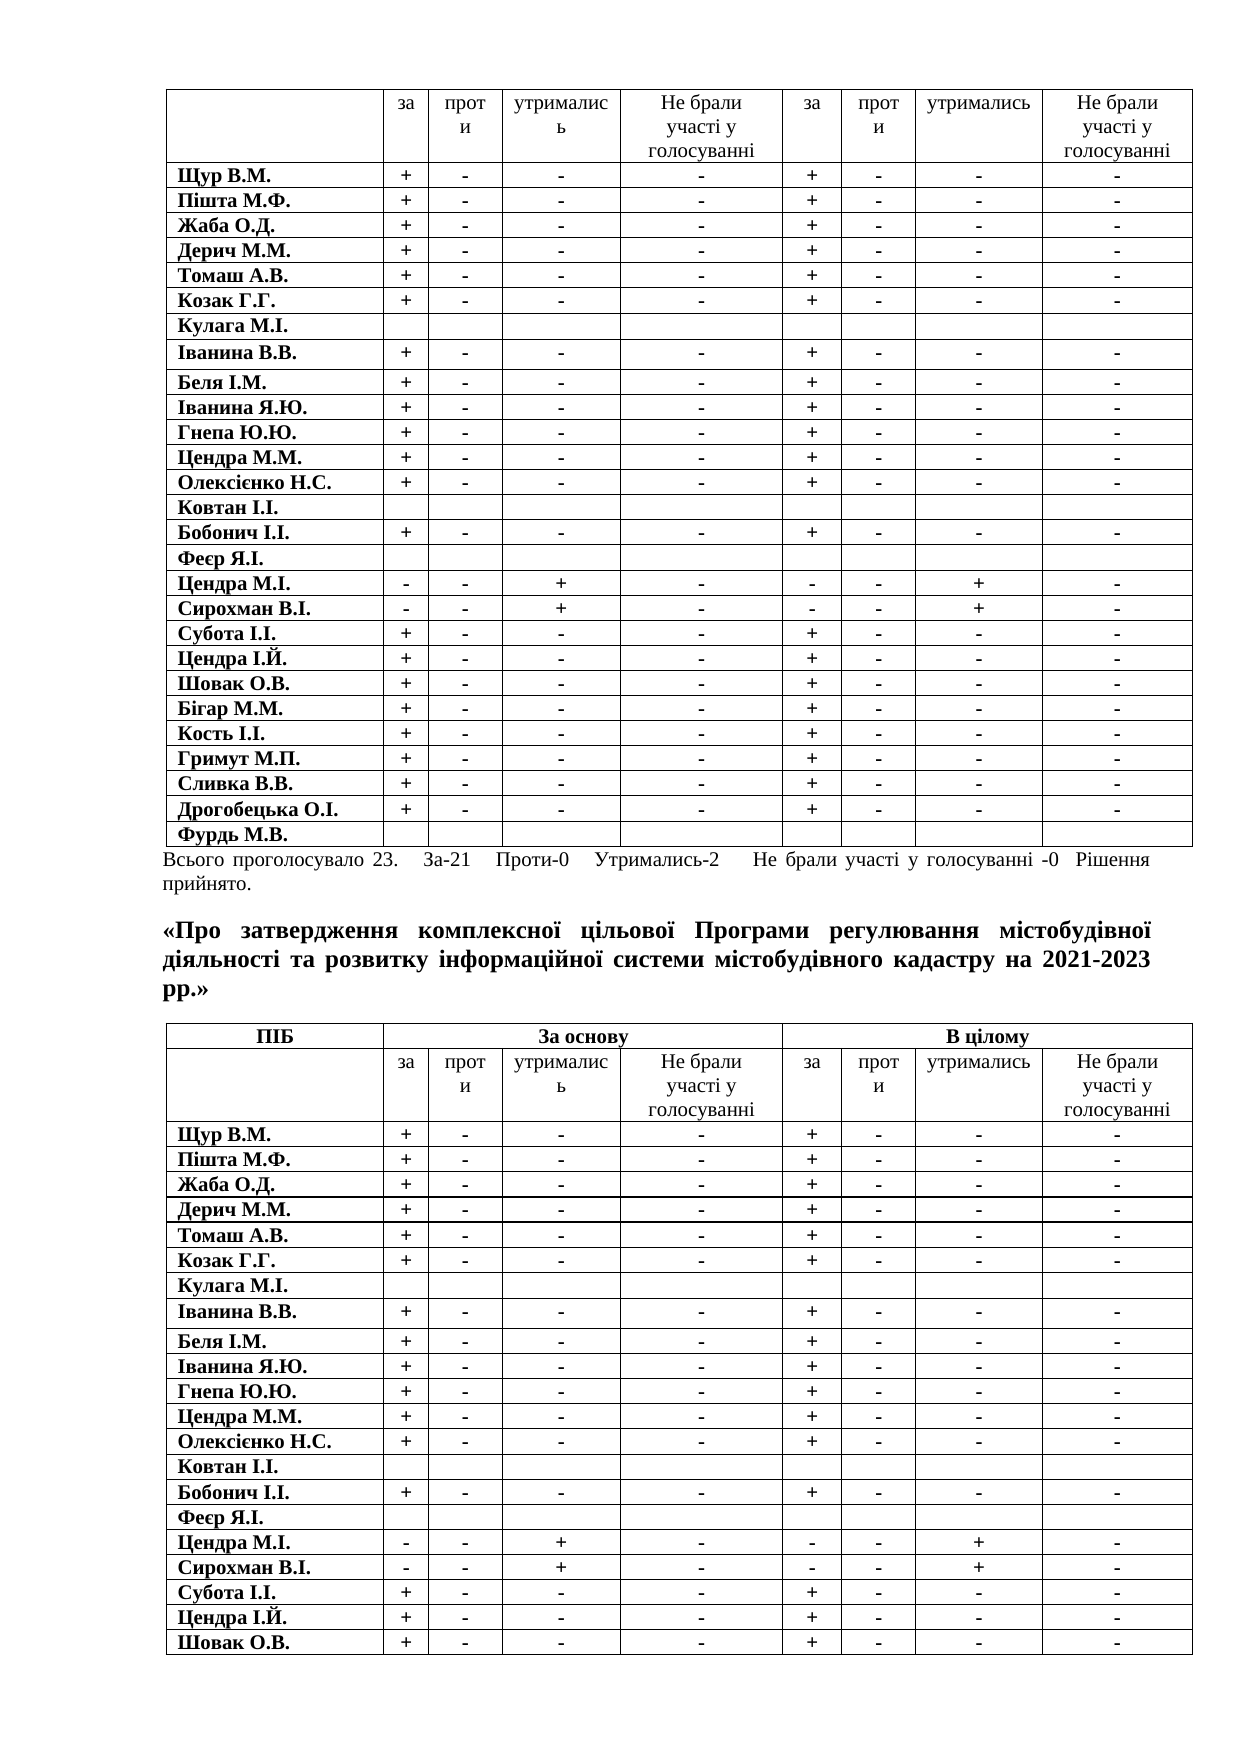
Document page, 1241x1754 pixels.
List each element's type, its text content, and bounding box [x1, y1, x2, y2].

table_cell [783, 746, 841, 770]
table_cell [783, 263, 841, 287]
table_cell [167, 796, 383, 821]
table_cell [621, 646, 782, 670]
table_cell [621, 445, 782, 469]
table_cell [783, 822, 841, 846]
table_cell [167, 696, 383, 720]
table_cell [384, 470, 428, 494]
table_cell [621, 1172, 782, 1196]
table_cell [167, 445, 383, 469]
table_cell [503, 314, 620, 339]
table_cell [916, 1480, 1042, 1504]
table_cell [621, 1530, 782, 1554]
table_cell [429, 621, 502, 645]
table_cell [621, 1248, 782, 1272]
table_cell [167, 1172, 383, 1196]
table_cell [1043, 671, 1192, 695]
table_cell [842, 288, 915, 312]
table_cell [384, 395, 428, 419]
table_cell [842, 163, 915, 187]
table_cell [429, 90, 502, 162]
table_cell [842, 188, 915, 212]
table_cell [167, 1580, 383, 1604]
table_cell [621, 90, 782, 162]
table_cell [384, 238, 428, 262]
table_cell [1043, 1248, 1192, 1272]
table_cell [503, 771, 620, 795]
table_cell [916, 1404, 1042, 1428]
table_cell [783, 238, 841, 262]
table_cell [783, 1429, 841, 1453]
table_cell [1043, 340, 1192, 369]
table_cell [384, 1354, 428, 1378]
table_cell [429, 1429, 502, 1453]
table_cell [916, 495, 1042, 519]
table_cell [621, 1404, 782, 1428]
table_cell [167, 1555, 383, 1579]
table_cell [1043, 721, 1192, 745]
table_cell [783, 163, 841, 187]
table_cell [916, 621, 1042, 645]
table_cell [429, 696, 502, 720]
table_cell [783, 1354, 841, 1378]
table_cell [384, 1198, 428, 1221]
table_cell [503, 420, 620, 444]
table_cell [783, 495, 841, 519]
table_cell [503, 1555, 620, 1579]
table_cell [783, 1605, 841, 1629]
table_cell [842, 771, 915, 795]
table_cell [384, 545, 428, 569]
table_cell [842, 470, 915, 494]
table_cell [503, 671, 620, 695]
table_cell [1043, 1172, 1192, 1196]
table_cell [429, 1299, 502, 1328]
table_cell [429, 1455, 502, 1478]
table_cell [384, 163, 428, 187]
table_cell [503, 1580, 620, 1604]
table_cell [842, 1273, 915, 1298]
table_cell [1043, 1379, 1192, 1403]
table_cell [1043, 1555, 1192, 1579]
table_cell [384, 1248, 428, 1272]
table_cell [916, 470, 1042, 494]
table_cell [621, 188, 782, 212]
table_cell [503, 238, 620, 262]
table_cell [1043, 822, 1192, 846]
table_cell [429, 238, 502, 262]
text Всього проголосувало 23. За-21 Проти-0 Утримались-2 Не брали участі у голосуванні -0 Рішення прийнято. [162, 847, 1152, 895]
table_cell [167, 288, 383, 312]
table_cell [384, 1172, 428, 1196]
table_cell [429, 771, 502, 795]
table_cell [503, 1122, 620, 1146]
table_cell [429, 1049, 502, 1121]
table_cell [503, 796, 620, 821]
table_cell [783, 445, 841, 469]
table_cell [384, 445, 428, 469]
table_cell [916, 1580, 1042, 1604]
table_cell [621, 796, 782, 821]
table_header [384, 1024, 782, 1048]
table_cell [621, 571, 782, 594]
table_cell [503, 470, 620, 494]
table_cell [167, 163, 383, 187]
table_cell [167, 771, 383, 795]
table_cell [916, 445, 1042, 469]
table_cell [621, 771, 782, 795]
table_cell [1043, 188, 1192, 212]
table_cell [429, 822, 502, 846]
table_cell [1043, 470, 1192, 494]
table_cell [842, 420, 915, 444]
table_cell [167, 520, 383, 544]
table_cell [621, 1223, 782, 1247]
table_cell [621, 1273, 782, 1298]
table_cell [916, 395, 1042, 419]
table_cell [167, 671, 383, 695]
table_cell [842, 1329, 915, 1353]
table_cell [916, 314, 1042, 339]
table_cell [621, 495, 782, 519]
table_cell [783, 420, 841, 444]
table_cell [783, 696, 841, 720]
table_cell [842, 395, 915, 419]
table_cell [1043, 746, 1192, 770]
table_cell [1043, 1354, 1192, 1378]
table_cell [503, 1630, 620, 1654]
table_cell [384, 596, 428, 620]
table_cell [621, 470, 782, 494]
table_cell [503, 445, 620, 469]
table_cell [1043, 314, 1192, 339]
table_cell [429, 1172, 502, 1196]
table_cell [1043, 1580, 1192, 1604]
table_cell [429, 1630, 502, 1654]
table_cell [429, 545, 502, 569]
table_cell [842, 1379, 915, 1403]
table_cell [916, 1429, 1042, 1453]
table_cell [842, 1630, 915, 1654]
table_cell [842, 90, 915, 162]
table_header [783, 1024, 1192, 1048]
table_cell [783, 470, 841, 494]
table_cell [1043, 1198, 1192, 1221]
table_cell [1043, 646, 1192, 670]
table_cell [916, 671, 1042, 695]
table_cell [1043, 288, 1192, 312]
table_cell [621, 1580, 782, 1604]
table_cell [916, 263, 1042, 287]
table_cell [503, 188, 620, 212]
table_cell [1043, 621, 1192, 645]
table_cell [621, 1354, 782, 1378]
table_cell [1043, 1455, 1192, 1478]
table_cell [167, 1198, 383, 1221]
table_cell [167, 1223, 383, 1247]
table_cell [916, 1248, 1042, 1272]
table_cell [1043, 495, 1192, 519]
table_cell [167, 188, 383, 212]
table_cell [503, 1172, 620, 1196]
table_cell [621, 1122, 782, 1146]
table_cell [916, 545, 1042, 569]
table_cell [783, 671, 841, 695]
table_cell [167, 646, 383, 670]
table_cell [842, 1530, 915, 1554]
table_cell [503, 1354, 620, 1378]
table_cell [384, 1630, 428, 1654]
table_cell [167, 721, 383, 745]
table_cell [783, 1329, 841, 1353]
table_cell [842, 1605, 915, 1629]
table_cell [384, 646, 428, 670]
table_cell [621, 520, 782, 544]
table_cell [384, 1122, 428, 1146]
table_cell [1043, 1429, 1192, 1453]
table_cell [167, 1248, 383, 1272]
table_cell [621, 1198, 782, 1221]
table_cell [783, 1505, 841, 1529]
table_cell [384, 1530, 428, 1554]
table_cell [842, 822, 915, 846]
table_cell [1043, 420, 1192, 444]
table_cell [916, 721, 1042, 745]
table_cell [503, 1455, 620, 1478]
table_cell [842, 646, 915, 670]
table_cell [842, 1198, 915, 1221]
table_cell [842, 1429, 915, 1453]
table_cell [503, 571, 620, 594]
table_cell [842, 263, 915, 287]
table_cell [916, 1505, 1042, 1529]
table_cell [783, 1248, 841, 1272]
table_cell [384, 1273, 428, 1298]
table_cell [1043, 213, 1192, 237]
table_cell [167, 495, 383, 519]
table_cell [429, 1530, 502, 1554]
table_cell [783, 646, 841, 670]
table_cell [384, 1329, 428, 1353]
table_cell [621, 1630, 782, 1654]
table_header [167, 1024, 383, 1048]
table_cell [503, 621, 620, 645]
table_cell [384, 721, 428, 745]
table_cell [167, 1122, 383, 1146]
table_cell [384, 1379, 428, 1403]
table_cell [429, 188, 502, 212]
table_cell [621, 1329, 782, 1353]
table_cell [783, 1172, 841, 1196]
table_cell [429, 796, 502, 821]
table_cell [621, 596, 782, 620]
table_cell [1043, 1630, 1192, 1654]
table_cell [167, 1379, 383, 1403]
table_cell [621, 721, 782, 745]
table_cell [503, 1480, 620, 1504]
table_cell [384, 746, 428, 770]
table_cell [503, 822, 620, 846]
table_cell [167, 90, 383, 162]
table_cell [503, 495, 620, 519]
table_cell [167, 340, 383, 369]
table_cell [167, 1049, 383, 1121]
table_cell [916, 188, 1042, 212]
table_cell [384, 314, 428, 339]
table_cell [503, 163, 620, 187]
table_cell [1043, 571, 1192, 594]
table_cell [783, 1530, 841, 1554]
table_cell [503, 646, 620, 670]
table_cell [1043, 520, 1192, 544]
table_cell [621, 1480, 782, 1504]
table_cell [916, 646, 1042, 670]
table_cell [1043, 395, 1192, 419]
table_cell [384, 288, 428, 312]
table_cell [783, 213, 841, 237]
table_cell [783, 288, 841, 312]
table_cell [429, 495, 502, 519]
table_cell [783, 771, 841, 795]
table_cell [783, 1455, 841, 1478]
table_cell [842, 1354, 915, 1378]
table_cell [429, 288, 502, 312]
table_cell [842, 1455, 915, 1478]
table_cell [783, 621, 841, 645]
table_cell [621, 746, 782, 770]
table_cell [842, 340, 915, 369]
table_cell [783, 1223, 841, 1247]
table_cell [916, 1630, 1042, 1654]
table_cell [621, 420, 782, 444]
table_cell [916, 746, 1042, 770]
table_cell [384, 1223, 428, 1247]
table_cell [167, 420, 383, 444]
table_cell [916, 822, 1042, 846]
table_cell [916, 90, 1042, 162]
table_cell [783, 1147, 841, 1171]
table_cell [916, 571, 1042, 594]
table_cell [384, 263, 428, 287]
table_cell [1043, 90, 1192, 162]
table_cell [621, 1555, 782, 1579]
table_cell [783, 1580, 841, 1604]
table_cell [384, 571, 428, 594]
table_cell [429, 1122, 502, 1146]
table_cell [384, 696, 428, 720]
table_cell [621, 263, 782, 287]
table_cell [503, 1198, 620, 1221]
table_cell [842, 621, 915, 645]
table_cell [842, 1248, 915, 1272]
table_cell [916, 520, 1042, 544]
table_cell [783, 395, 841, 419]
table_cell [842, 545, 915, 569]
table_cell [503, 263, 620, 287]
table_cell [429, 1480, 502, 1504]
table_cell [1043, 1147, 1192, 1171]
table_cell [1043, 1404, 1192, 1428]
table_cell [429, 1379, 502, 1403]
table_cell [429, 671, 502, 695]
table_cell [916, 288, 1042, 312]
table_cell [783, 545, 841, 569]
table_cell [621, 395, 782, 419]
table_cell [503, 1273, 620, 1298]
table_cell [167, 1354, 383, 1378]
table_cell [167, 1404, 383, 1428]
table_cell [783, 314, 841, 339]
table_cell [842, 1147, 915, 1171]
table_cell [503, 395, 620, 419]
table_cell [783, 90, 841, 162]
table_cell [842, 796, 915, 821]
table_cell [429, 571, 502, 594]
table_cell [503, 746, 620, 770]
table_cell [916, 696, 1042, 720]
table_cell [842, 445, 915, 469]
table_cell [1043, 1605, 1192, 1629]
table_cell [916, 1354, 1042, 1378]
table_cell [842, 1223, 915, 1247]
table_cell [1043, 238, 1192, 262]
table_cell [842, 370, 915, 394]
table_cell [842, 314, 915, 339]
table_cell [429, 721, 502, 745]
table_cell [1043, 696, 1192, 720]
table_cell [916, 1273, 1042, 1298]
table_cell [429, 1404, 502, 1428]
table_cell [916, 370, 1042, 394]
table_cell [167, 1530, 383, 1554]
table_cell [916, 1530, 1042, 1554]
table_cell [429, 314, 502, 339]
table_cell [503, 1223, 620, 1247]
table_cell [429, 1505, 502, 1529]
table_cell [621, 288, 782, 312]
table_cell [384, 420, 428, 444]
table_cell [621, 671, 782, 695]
text «Про затвердження комплексної цільової Програми регулювання містобудівної діяльності та розвитку інформаційної системи містобудівного кадастру на 2021-2023 рр.» [162, 916, 1152, 1002]
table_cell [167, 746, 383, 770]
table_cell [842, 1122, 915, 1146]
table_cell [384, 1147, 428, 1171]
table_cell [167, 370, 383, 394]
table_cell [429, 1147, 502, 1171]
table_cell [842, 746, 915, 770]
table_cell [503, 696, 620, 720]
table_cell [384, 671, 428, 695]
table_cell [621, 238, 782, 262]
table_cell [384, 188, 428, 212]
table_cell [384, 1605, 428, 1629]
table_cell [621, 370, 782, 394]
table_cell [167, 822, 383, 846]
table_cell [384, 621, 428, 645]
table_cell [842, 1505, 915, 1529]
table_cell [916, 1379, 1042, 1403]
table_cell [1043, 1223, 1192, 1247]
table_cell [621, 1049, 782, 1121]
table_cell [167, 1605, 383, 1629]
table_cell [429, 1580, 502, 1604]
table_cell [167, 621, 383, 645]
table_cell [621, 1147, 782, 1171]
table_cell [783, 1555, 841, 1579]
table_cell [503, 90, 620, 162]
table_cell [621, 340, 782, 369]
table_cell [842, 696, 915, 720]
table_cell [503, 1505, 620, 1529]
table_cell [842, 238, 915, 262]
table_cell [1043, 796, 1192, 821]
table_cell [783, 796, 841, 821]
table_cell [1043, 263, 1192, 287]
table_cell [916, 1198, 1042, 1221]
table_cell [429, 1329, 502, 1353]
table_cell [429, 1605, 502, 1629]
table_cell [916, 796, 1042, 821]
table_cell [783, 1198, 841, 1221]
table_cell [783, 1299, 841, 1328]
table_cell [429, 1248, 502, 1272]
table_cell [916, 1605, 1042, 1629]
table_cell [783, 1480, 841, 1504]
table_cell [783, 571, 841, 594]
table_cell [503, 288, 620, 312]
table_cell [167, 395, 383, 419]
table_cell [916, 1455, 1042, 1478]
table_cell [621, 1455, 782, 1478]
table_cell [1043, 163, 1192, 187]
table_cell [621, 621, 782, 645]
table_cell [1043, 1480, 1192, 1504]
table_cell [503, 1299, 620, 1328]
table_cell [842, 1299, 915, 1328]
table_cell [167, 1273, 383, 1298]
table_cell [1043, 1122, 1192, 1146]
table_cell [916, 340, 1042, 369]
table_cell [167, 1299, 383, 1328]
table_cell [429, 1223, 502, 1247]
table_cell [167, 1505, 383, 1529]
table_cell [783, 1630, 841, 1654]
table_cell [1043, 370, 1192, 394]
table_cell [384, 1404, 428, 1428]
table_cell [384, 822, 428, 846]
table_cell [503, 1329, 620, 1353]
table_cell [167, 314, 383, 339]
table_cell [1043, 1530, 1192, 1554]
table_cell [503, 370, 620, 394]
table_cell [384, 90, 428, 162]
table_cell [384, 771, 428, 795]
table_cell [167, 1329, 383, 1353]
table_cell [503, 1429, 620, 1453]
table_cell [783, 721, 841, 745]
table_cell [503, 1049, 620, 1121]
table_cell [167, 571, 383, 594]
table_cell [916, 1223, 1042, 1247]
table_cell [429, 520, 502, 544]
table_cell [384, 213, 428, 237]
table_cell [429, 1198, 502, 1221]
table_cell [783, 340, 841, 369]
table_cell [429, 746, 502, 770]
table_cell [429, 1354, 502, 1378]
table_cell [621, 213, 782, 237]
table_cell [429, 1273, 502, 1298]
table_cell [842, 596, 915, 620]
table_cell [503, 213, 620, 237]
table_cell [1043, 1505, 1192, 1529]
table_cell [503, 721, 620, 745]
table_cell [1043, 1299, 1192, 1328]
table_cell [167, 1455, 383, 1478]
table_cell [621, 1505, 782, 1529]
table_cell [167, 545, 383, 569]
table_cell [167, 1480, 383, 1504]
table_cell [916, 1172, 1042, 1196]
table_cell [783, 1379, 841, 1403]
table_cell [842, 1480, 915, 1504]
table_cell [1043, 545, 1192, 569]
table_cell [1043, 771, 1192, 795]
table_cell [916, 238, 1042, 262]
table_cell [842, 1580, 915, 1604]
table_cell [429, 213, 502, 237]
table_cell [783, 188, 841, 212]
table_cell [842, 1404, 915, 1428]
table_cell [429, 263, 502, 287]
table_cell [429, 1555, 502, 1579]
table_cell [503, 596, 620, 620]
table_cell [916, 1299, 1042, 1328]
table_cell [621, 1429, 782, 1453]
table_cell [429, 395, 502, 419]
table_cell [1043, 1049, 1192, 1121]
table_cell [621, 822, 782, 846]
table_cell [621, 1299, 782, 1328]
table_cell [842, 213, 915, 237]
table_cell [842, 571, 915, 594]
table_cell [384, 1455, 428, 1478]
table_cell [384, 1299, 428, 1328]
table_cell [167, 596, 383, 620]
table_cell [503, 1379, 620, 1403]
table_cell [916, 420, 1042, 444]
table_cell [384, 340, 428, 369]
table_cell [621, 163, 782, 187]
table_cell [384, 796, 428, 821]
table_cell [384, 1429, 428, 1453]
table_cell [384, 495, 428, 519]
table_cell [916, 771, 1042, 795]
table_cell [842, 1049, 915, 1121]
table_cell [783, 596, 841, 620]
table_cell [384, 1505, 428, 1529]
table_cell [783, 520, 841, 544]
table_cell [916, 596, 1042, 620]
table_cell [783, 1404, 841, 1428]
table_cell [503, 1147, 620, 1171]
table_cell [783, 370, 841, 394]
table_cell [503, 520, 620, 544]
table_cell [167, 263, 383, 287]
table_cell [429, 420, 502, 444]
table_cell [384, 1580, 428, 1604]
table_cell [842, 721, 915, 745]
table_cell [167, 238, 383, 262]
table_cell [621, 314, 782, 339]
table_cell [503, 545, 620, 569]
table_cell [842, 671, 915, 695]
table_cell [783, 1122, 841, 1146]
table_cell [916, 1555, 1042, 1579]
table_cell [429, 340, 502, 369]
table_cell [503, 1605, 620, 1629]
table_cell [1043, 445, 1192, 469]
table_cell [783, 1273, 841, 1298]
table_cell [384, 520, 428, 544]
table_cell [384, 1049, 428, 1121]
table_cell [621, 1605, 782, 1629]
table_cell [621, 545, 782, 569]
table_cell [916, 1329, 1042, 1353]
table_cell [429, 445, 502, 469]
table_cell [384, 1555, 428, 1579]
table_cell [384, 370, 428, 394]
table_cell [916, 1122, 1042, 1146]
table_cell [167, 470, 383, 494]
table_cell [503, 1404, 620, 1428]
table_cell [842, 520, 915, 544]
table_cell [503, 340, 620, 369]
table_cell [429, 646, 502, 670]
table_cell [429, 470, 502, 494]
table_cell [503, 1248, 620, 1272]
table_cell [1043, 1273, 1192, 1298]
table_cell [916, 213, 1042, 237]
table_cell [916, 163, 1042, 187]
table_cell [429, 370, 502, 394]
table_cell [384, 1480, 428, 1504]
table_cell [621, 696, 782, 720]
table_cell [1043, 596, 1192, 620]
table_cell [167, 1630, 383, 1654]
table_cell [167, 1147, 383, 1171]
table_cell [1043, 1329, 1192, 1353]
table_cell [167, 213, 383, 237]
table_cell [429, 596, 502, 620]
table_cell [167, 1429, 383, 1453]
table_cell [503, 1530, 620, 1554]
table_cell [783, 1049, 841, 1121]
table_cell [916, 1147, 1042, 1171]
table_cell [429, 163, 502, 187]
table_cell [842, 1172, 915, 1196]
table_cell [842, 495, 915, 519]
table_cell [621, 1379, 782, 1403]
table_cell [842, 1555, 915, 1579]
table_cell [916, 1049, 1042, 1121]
